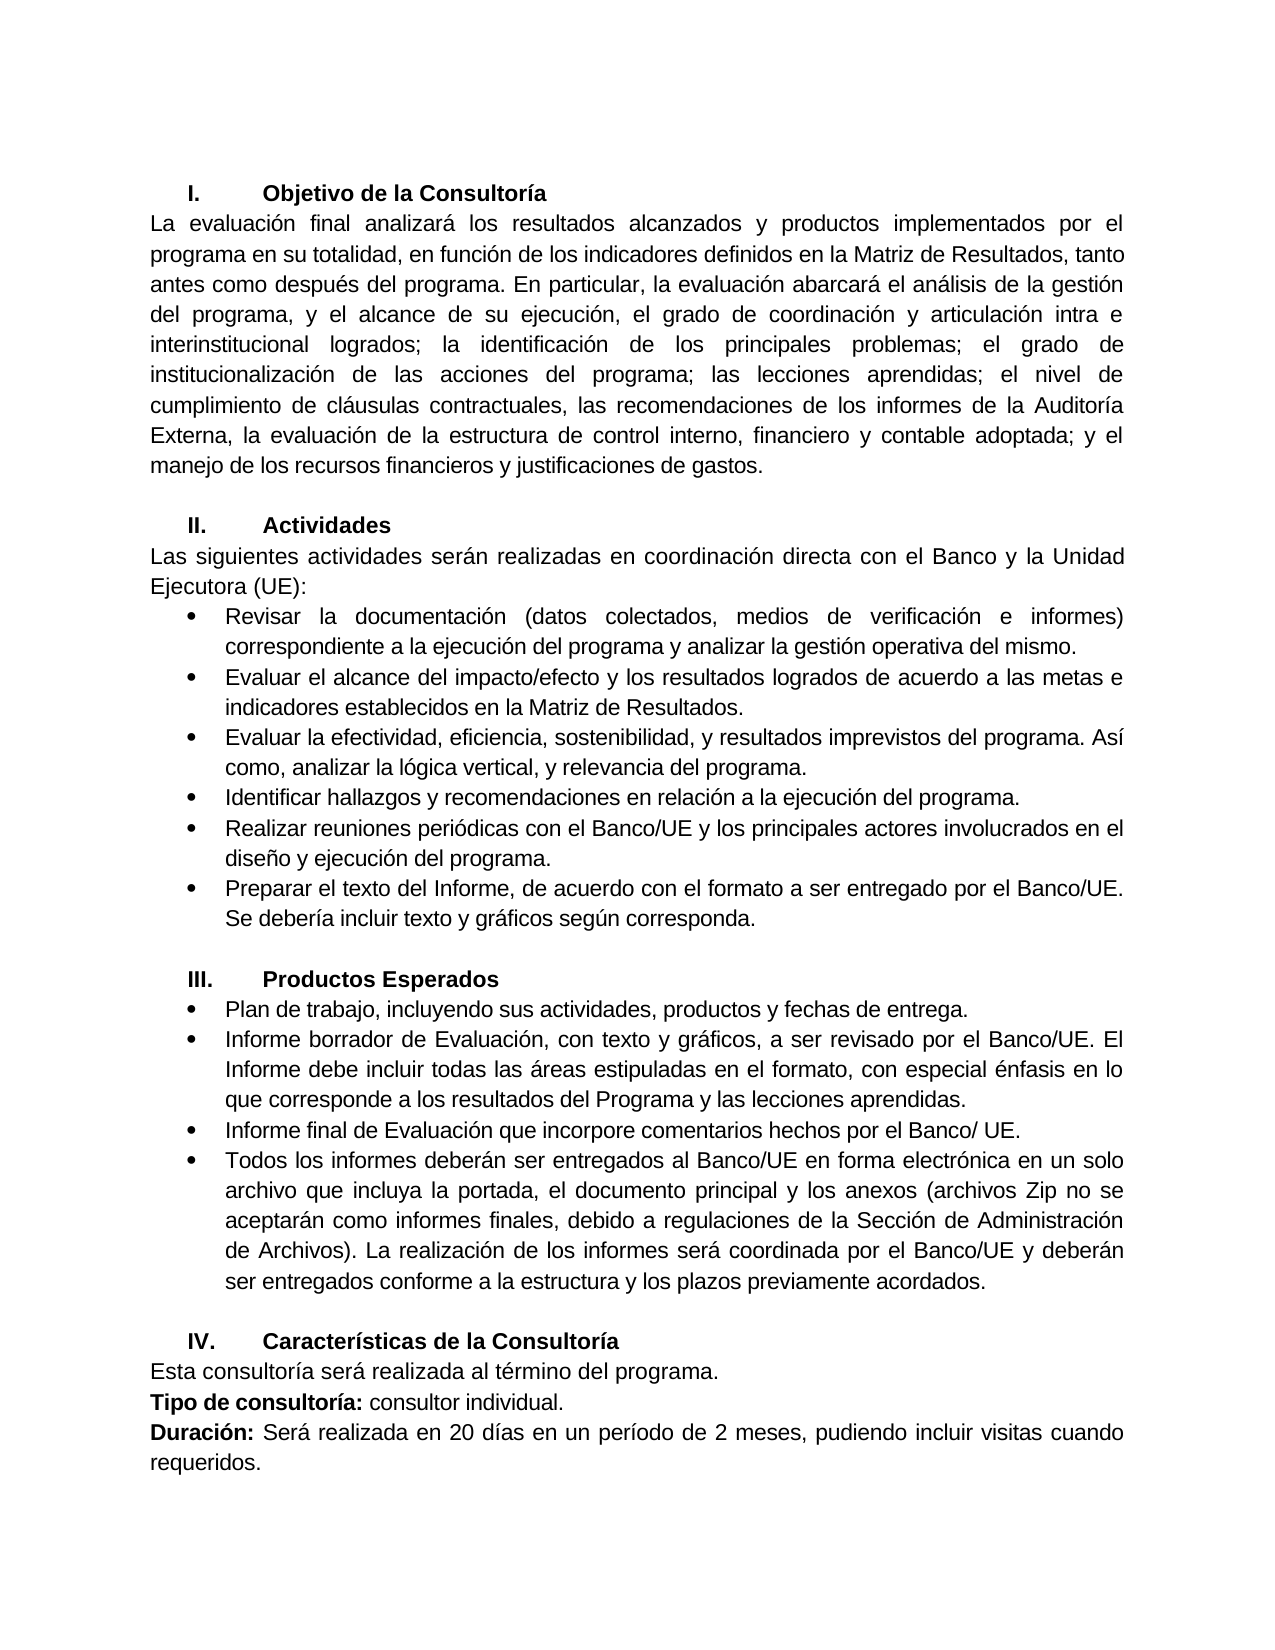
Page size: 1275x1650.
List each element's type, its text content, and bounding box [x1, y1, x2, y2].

list Características de la Consultoría [187, 1328, 1125, 1354]
list Informe borrador de Evaluación, con texto y gráficos, a ser revisado por el Banco/UE. El Informe debe incluir todas las áreas estipuladas en el formato, con especial énfasis en lo que corresponde a los resultados del Programa y las lecciones aprendidas. [187, 1026, 1125, 1113]
list Todos los informes deberán ser entregados al Banco/UE en forma electrónica en un solo archivo que incluya la portada, el documento principal y los anexos (archivos Zip no se aceptarán como informes finales, debido a regulaciones de la Sección de Administración de Archivos). La realización de los informes será coordinada por el Banco/UE y deberán ser entregados conforme a la estructura y los plazos previamente acordados. [187, 1147, 1125, 1294]
list Plan de trabajo, incluyendo sus actividades, productos y fechas de entrega. [187, 996, 1125, 1022]
text La evaluación final analizará los resultados alcanzados y productos implementados por el programa en su totalidad, en función de los indicadores definidos en la Matriz de Resultados, tanto antes como después del programa. En particular, la evaluación abarcará el análisis de la gestión del programa, y el alcance de su ejecución, el grado de coordinación y articulación intra e interinstitucional logrados; la identificación de los principales problemas; el grado de institucionalización de las acciones del programa; las lecciones aprendidas; el nivel de cumplimiento de cláusulas contractuales, las recomendaciones de los informes de la Auditoría Externa, la evaluación de la estructura de control interno, financiero y contable adoptada; y el manejo de los recursos financieros y justificaciones de gastos. [150, 210, 1125, 478]
list Informe final de Evaluación que incorpore comentarios hechos por el Banco/ UE. [187, 1117, 1125, 1143]
list Realizar reuniones periódicas con el Banco/UE y los principales actores involucrados en el diseño y ejecución del programa. [187, 814, 1125, 871]
text Esta consultoría será realizada al término del programa. [150, 1358, 1125, 1385]
list Productos Esperados [187, 966, 1125, 992]
list Objetivo de la Consultoría [187, 180, 1125, 207]
text Las siguientes actividades serán realizadas en coordinación directa con el Banco y la Unidad Ejecutora (UE): [150, 543, 1125, 599]
list Evaluar el alcance del impacto/efecto y los resultados logrados de acuerdo a las metas e indicadores establecidos en la Matriz de Resultados. [187, 663, 1125, 720]
list Identificar hallazgos y recomendaciones en relación a la ejecución del programa. [187, 784, 1125, 811]
list Actividades [187, 512, 1125, 539]
list Evaluar la efectividad, eficiencia, sostenibilidad, y resultados imprevistos del programa. Así como, analizar la lógica vertical, y relevancia del programa. [187, 724, 1125, 781]
list Preparar el texto del Informe, de acuerdo con el formato a ser entregado por el Banco/UE. Se debería incluir texto y gráficos según corresponda. [187, 875, 1125, 932]
text Duración: Será realizada en 20 días en un período de 2 meses, pudiendo incluir visitas cuando requeridos. [150, 1419, 1125, 1475]
list Revisar la documentación (datos colectados, medios de verificación e informes) correspondiente a la ejecución del programa y analizar la gestión operativa del mismo. [187, 603, 1125, 660]
text Tipo de consultoría: consultor individual. [150, 1388, 1125, 1415]
